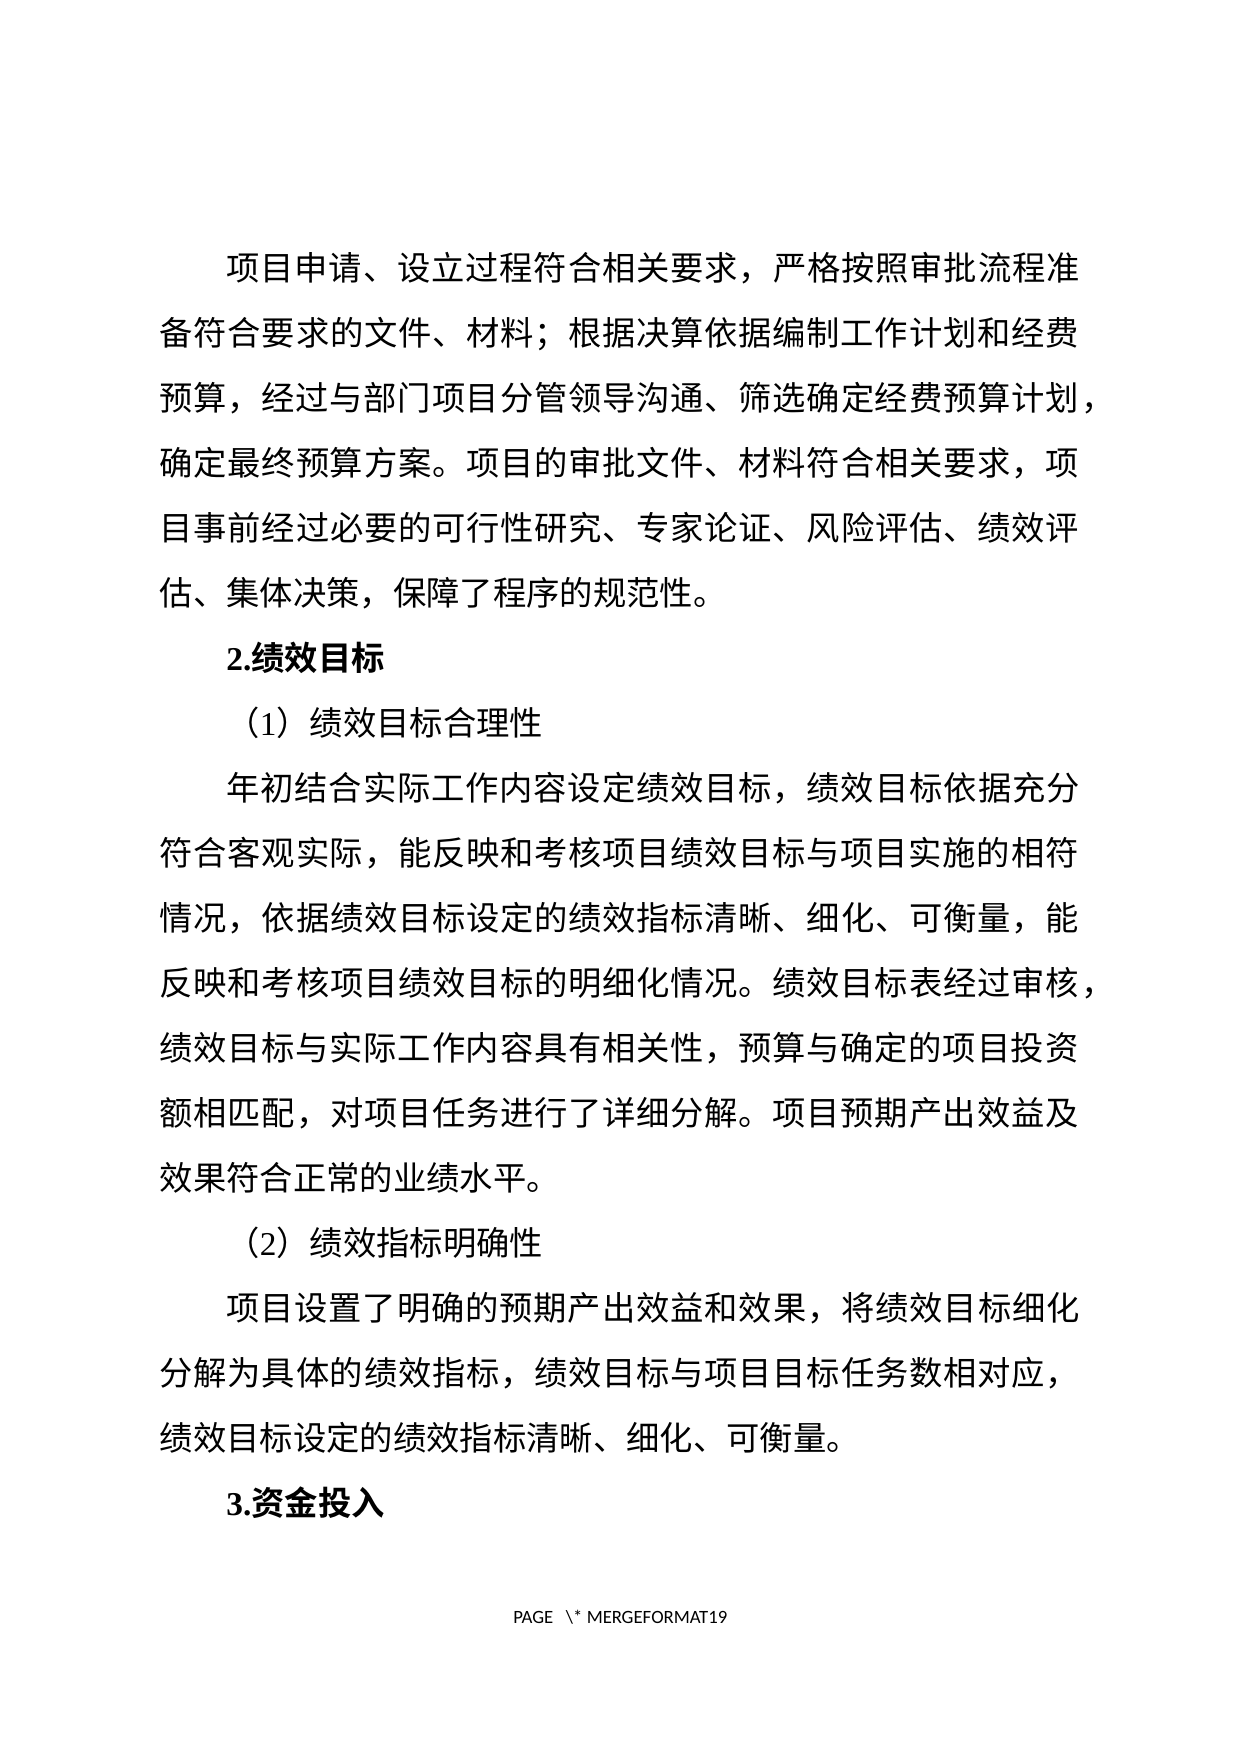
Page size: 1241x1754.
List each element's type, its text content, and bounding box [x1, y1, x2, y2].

text 项目设置了明确的预期产出效益和效果，将绩效目标细化分解为具体的绩效指标，绩效目标与项目目标任务数相对应，绩效目标设定的绩效指标清晰、细化、可衡量。 [159, 1273, 1081, 1468]
text 3.资金投入 [159, 1468, 1081, 1533]
text 年初结合实际工作内容设定绩效目标，绩效目标依据充分，符合客观实际，能反映和考核项目绩效目标与项目实施的相符情况，依据绩效目标设定的绩效指标清晰、细化、可衡量，能反映和考核项目绩效目标的明细化情况。绩效目标表经过审核，绩效目标与实际工作内容具有相关性，预算与确定的项目投资额相匹配，对项目任务进行了详细分解。项目预期产出效益及效果符合正常的业绩水平。 [159, 753, 1081, 1208]
text 2.绩效目标 [159, 623, 1081, 688]
text （2）绩效指标明确性 [159, 1208, 1081, 1273]
text 项目申请、设立过程符合相关要求，严格按照审批流程准备符合要求的文件、材料；根据决算依据编制工作计划和经费预算，经过与部门项目分管领导沟通、筛选确定经费预算计划，确定最终预算方案。项目的审批文件、材料符合相关要求，项目事前经过必要的可行性研究、专家论证、风险评估、绩效评估、集体决策，保障了程序的规范性。 [159, 233, 1081, 623]
text （1）绩效目标合理性 [159, 688, 1081, 753]
